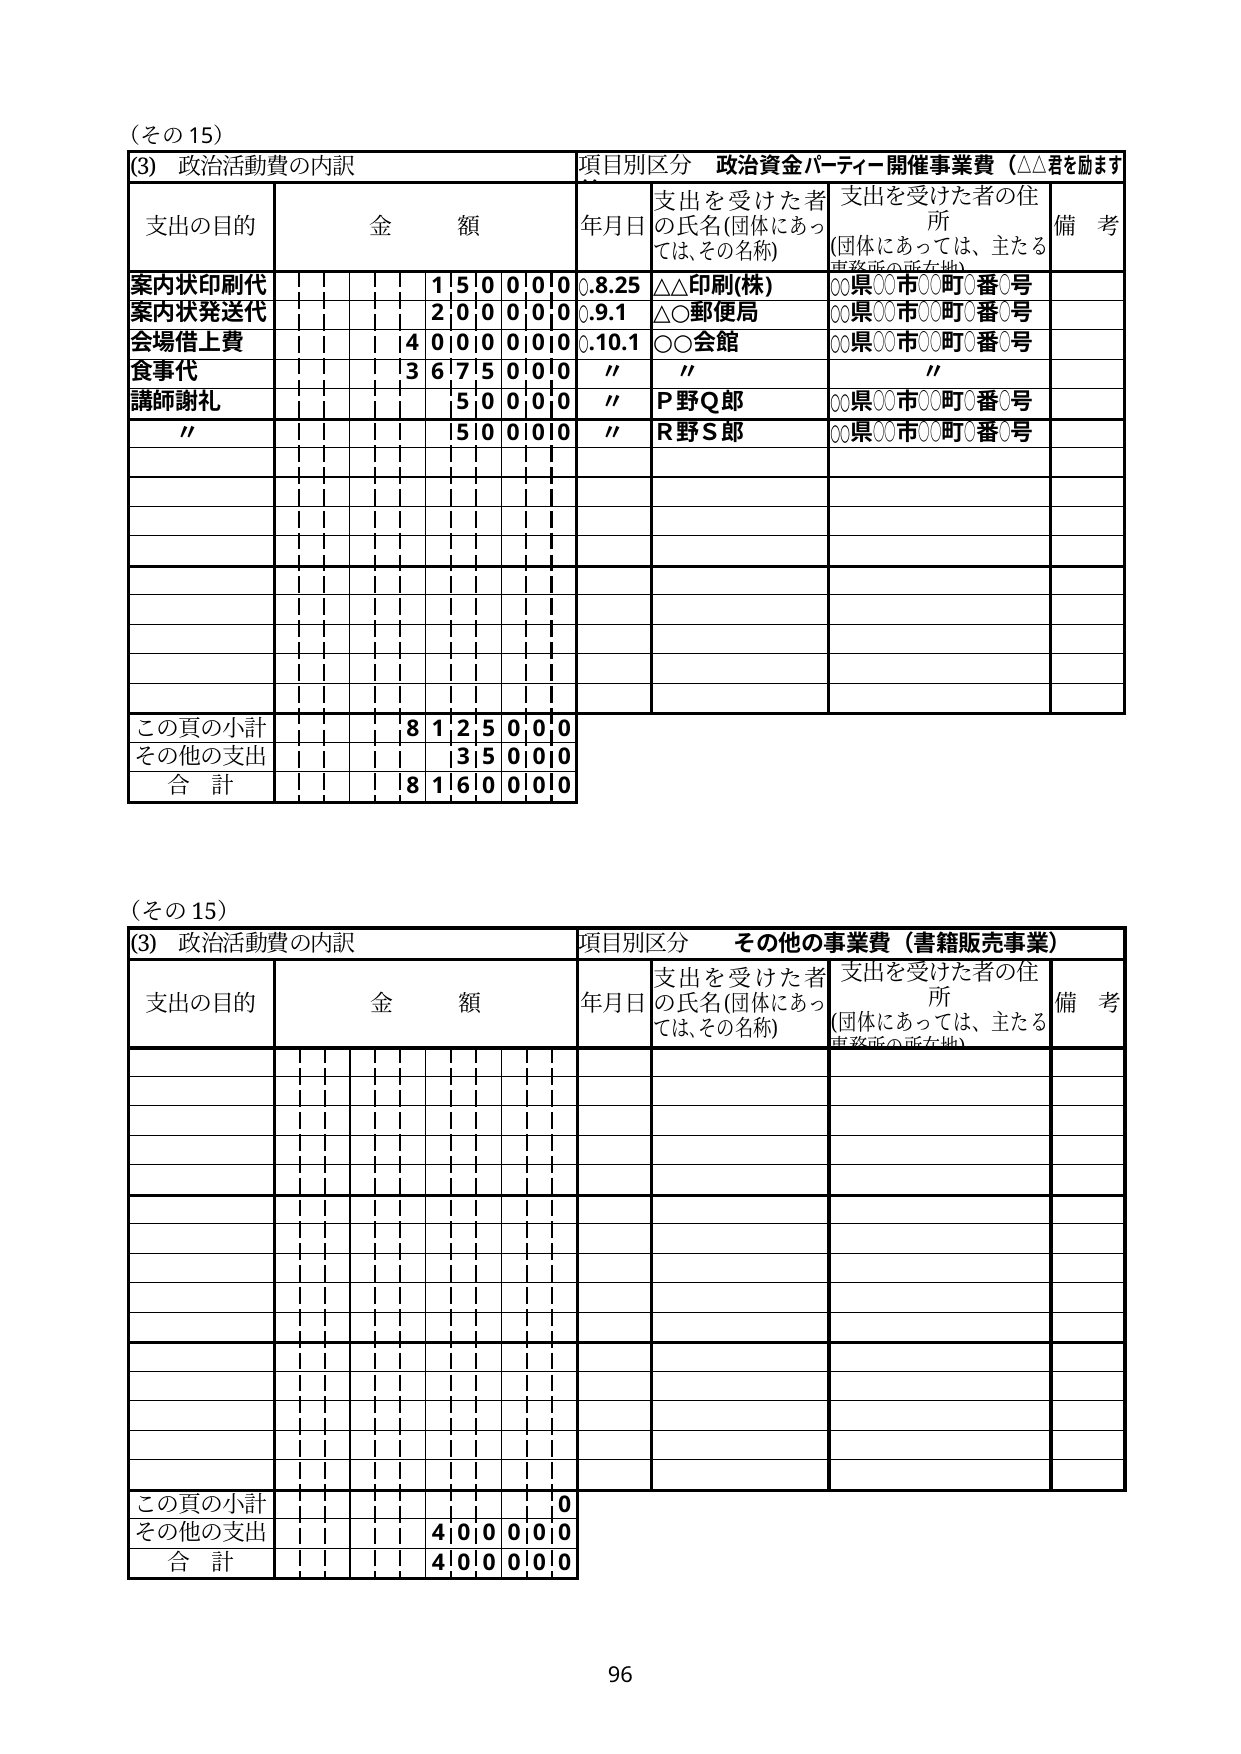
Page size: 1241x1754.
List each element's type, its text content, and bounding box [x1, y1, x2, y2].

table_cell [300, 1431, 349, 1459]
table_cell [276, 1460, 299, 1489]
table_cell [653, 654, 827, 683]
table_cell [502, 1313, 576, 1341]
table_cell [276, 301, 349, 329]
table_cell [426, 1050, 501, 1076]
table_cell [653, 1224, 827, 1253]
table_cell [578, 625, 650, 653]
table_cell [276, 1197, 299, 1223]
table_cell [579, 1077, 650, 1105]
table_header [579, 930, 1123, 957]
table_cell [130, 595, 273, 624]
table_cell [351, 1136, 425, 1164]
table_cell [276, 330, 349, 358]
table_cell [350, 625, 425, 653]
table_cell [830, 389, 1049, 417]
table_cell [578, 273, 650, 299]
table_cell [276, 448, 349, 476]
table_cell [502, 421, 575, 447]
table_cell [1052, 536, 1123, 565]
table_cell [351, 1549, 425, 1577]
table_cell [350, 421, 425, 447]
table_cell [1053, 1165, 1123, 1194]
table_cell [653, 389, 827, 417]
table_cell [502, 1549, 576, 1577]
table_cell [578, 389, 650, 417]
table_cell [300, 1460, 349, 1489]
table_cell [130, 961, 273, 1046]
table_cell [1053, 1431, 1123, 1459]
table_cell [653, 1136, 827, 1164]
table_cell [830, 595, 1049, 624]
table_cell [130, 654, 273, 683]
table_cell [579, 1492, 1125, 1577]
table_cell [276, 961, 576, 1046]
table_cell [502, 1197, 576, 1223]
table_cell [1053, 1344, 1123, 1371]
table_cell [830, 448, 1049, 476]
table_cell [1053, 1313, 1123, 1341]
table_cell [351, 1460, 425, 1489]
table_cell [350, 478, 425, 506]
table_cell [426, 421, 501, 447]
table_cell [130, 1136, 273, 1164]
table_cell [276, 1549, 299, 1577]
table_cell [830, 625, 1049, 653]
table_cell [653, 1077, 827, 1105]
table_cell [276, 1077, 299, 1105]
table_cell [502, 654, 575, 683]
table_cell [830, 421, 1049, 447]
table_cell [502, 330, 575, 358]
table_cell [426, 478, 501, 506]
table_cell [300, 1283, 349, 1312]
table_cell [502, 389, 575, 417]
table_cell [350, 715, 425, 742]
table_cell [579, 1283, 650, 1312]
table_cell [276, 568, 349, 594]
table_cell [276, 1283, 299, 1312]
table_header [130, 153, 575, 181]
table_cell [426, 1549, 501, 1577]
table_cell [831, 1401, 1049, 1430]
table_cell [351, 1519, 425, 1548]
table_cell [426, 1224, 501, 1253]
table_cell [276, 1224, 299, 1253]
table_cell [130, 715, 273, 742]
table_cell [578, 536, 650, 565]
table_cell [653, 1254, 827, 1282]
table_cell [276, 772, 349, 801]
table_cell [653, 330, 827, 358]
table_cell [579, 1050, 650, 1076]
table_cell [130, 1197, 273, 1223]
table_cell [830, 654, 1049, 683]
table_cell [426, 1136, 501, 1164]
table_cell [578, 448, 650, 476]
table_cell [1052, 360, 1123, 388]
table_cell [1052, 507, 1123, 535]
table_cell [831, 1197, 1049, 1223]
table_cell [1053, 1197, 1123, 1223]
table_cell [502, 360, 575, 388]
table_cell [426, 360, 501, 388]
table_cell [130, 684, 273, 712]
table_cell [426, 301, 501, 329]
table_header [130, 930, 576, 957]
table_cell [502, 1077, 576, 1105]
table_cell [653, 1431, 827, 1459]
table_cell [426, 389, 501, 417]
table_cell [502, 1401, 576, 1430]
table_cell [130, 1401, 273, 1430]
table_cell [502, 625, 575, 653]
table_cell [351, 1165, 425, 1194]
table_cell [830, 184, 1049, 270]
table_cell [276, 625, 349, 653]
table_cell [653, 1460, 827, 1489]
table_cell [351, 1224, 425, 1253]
text （その15） [118, 893, 1122, 926]
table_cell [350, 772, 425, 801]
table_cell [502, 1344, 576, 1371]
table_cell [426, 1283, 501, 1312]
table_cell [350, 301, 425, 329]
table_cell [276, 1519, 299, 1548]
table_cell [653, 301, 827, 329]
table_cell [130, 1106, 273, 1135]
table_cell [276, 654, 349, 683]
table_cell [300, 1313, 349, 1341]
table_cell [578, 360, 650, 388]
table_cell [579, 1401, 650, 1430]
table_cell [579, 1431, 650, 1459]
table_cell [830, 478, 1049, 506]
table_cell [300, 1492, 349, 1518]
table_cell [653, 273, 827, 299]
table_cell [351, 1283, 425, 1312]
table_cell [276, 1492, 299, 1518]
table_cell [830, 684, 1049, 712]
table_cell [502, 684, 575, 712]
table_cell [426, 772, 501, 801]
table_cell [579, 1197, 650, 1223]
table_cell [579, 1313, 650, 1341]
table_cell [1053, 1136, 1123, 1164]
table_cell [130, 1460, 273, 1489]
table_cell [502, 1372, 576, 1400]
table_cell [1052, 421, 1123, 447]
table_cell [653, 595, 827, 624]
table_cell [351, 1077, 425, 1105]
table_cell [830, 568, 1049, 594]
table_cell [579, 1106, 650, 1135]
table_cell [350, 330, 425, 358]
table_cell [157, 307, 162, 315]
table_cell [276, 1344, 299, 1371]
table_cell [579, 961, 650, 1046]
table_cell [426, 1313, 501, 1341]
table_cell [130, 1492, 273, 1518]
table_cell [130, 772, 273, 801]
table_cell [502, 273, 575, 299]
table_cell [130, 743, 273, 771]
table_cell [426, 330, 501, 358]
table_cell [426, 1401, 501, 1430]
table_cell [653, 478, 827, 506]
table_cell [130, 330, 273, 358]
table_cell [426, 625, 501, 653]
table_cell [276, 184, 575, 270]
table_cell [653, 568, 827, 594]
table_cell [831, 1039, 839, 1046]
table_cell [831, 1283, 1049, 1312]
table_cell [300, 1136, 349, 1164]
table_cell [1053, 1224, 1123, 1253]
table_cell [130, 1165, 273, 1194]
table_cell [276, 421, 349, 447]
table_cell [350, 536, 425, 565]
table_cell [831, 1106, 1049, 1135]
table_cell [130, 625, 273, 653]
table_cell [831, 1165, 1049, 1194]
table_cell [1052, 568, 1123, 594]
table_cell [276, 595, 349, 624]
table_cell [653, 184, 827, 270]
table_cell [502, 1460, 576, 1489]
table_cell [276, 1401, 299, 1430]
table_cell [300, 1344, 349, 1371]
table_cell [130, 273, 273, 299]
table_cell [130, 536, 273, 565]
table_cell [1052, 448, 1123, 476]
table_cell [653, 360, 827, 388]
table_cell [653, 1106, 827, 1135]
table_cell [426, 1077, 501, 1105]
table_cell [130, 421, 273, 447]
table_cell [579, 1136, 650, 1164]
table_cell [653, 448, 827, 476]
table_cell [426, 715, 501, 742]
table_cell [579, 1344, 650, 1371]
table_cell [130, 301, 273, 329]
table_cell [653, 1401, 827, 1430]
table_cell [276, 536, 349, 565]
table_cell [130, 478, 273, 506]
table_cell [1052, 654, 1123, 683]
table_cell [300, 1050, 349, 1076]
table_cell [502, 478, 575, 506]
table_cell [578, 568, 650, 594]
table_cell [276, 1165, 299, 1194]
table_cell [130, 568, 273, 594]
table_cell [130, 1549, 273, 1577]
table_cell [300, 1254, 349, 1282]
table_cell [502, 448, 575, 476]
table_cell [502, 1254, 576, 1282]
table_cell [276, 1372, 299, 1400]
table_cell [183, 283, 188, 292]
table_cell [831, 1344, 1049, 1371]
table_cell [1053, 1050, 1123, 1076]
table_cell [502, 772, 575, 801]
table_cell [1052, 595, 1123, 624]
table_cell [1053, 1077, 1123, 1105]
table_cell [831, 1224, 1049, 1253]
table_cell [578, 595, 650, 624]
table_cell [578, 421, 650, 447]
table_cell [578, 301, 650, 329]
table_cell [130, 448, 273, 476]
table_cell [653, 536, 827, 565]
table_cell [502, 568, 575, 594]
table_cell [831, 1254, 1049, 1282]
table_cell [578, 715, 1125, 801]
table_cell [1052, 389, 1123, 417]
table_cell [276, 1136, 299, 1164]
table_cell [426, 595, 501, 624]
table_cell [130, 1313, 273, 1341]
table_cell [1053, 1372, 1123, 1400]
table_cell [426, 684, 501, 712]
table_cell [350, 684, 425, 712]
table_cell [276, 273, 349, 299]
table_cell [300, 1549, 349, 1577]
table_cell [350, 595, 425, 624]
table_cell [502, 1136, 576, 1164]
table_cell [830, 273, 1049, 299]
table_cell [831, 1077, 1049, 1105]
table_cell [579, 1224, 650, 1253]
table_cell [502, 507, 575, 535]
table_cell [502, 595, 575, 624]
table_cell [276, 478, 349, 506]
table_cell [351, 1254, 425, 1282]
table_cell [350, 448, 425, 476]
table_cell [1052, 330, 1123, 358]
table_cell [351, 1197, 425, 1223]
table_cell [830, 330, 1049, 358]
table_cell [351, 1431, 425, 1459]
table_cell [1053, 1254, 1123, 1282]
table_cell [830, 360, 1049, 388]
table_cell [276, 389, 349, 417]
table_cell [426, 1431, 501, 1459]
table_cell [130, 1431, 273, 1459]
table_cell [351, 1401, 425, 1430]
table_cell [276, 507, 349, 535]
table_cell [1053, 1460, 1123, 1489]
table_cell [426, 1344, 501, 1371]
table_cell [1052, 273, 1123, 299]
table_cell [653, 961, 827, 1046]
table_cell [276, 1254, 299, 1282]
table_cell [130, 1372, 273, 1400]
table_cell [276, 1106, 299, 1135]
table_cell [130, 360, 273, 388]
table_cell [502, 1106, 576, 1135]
text （その15） [118, 118, 1122, 150]
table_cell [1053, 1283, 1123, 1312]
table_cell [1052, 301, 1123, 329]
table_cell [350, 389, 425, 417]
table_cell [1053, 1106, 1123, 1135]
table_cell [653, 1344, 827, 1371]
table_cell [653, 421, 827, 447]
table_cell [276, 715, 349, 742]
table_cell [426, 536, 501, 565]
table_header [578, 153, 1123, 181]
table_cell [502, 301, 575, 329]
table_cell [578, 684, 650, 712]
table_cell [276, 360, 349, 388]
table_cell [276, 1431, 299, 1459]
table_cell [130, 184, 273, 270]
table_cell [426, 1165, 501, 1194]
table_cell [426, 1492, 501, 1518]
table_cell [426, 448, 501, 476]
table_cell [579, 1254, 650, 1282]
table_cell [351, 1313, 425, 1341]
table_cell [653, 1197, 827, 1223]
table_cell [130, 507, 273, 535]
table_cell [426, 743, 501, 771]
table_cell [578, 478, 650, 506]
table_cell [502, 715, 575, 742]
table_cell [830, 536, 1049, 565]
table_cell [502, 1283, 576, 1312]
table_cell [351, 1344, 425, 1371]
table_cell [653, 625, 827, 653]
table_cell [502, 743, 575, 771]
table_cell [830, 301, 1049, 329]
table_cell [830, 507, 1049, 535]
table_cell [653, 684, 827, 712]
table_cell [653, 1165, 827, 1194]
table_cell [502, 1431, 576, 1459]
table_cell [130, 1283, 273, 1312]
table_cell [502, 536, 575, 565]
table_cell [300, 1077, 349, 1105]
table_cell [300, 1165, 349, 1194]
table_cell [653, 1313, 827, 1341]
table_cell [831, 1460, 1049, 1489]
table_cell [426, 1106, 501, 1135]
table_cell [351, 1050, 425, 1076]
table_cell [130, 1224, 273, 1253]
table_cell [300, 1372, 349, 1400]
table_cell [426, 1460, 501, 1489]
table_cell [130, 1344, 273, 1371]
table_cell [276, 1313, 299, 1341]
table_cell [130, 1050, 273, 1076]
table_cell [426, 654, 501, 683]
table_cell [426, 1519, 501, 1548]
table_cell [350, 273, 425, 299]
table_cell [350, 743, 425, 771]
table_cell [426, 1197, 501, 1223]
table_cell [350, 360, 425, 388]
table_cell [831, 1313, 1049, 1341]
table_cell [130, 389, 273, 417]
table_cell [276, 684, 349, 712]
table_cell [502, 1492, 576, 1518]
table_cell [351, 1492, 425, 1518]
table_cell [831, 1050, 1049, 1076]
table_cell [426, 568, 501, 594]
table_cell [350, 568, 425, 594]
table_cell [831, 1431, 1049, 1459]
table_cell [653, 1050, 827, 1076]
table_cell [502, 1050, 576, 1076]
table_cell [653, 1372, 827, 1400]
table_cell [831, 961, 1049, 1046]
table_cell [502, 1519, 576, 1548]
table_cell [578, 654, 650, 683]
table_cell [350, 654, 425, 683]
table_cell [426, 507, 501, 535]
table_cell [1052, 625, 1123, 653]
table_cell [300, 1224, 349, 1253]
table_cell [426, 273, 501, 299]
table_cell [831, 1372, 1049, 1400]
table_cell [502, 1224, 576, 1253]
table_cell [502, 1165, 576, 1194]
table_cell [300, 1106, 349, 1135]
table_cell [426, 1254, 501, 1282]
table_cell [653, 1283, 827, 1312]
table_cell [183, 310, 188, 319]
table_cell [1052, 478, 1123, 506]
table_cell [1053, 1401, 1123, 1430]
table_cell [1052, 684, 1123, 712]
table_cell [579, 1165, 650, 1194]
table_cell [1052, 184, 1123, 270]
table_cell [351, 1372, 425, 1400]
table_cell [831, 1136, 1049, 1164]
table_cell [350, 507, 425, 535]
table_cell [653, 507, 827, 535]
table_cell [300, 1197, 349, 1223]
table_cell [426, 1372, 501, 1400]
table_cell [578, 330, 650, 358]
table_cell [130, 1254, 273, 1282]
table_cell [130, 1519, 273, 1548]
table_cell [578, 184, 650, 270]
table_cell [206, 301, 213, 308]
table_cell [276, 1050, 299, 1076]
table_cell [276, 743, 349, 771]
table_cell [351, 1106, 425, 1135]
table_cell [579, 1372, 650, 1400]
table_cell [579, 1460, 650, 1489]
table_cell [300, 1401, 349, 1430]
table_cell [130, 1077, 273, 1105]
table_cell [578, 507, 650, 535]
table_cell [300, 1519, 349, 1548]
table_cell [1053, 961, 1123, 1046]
